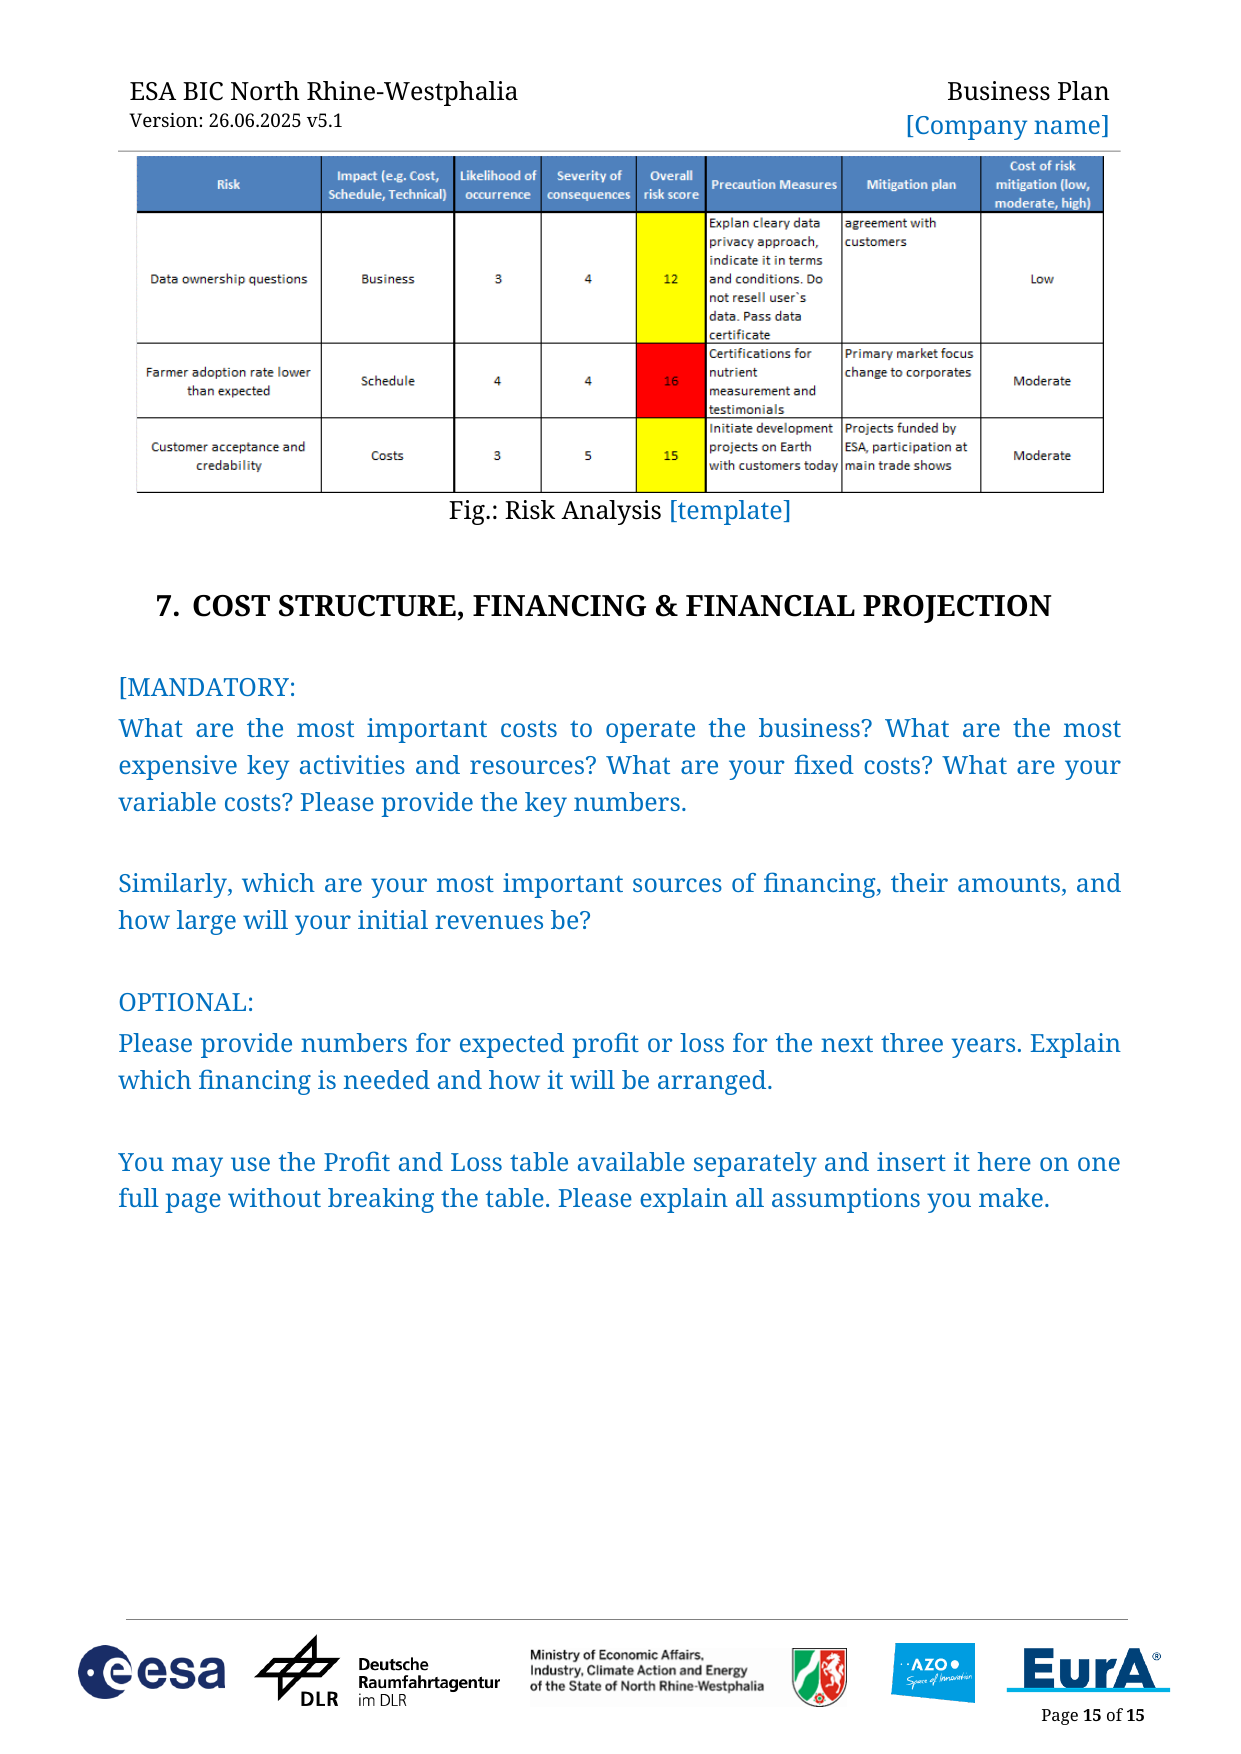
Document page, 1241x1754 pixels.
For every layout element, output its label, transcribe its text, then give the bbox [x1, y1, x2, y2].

text OPTIONAL: [118, 985, 1122, 1019]
text Please provide numbers for expected profit or loss for the next three years. Explain which financing is needed and how it will be arranged. [118, 1026, 1122, 1097]
picture [936, 1660, 946, 1670]
text Fig.: Risk Analysis [template] [118, 492, 1122, 527]
text Similarly, which are your most important sources of financing, their amounts, and how large will your initial revenues be? [118, 866, 1122, 937]
picture [78, 1645, 225, 1699]
picture [254, 1634, 500, 1706]
picture [1005, 1647, 1171, 1693]
picture [891, 1643, 895, 1685]
picture [891, 1695, 964, 1703]
picture [136, 156, 1104, 493]
text What are the most important costs to operate the business? What are the most expensive key activities and resources? What are your fixed costs? What are your variable costs? Please provide the key numbers. [118, 711, 1122, 818]
text You may use the Profit and Loss table available separately and insert it here on one full page without breaking the table. Please explain all assumptions you make. [118, 1144, 1122, 1215]
list Cost Structure, FINANCING & Financial Projection [156, 586, 1122, 625]
picture [952, 1661, 958, 1668]
picture [914, 1659, 921, 1668]
picture [926, 1663, 933, 1670]
picture [530, 1648, 847, 1707]
text [MANDATORY: [118, 670, 1122, 704]
